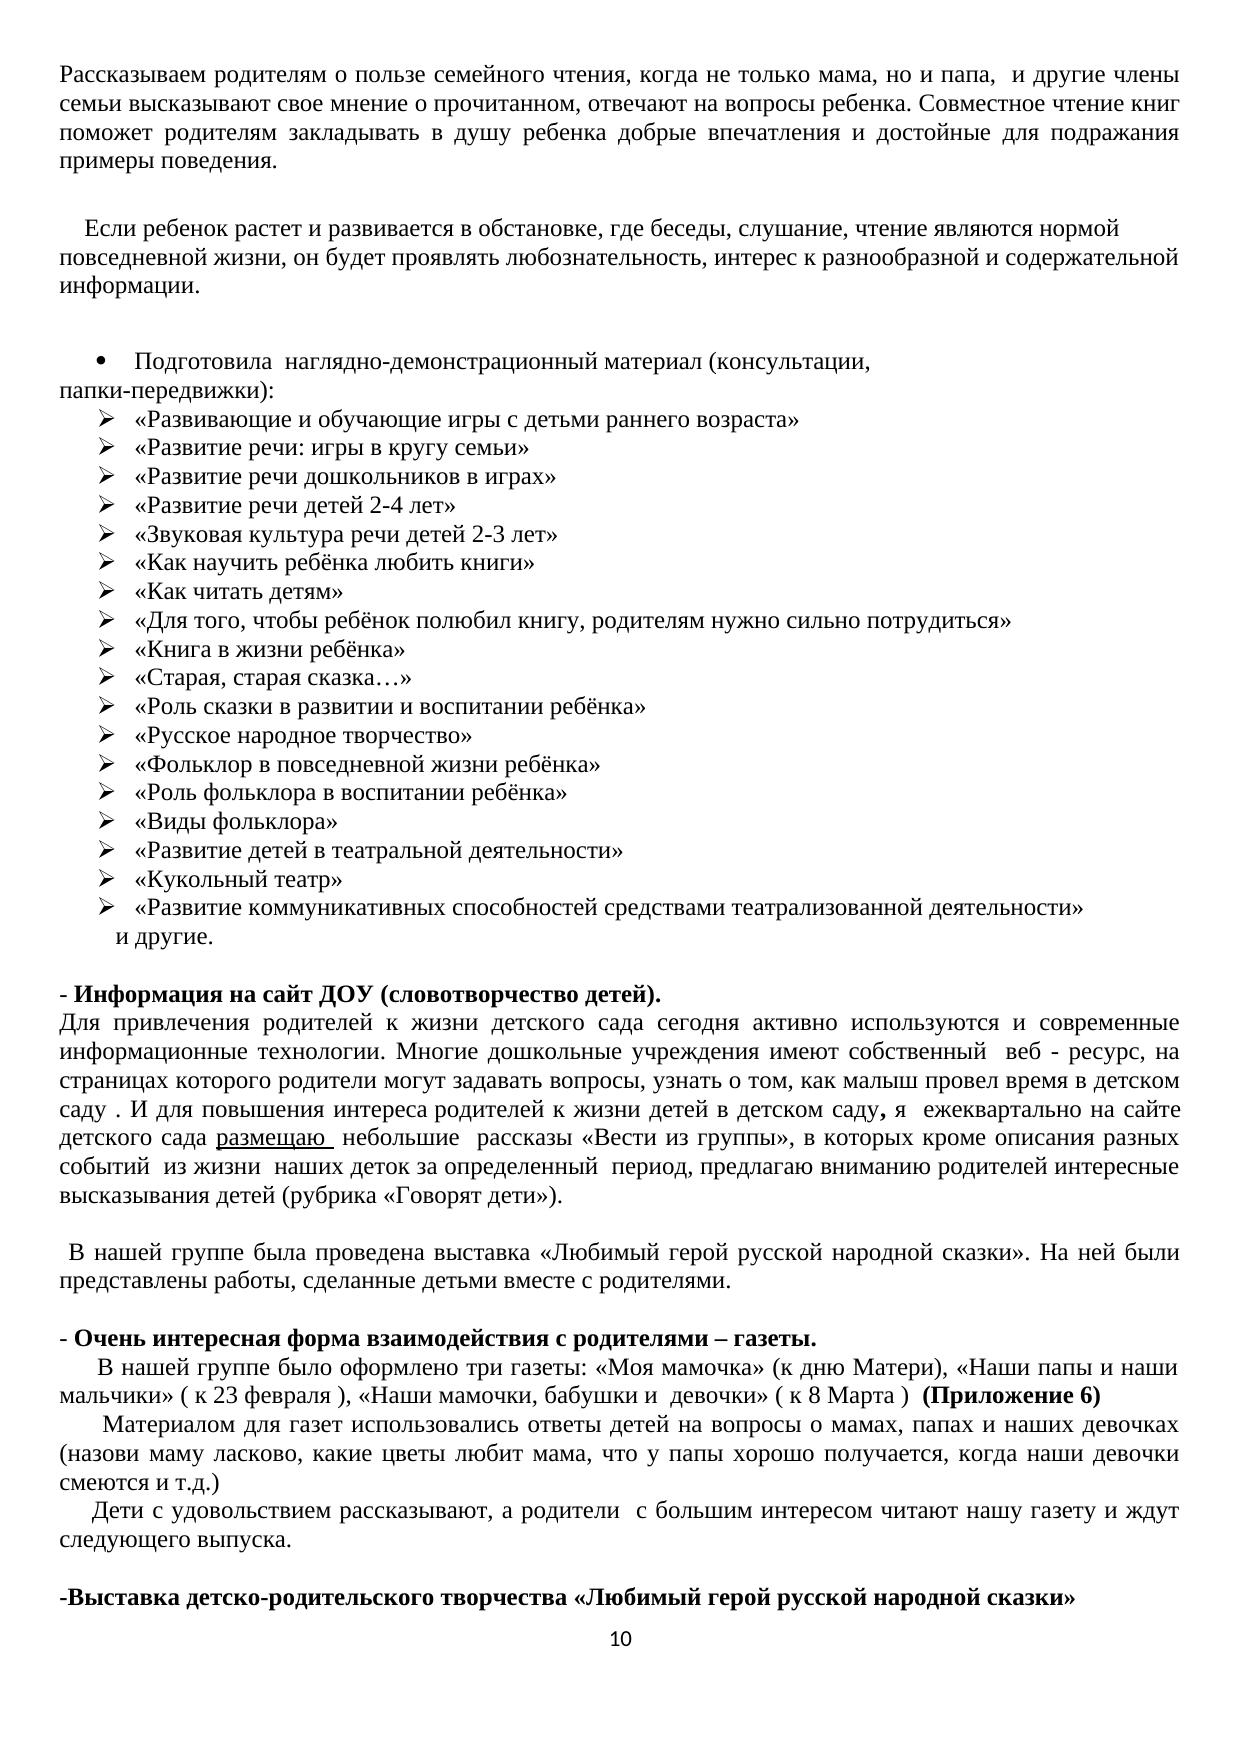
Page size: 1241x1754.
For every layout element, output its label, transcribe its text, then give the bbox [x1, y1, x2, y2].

text и другие. [97, 921, 1181, 950]
list «Роль сказки в развитии и воспитании ребёнка» [97, 691, 1181, 720]
list «Развитие речи дошкольников в играх» [97, 461, 1181, 490]
text Если ребенок растет и развивается в обстановке, где беседы, слушание, чтение являются нормой повседневной жизни, он будет проявлять любознательность, интерес к разнообразной и содержательной информации. [59, 213, 1181, 299]
list «Развивающие и обучающие игры с детьми раннего возраста» [97, 404, 1181, 432]
list «Виды фольклора» [97, 806, 1181, 835]
list «Для того, чтобы ребёнок полюбил книгу, родителям нужно сильно потрудиться» [97, 605, 1181, 634]
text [59, 59, 1181, 174]
list «Развитие речи детей 2-4 лет» [97, 490, 1181, 519]
text -Выставка детско-родительского творчества «Любимый герой русской народной сказки» [59, 1582, 1181, 1611]
list «Старая, старая сказка…» [97, 662, 1181, 691]
list «Кукольный театр» [97, 864, 1181, 892]
list Подготовила наглядно-демонстрационный материал (консультации, [97, 346, 1181, 375]
list «Фольклор в повседневной жизни ребёнка» [97, 749, 1181, 777]
text В нашей группе была проведена выставка «Любимый герой русской народной сказки». На ней были представлены работы, сделанные детьми вместе с родителями. [59, 1237, 1181, 1294]
list «Как читать детям» [97, 576, 1181, 605]
list «Развитие детей в театральной деятельности» [97, 835, 1181, 864]
list «Развитие коммуникативных способностей средствами театрализованной деятельности» [97, 892, 1181, 921]
list «Роль фольклора в воспитании ребёнка» [97, 777, 1181, 806]
list «Развитие речи: игры в кругу семьи» [97, 432, 1181, 461]
text - Информация на сайт ДОУ (словотворчество детей). [59, 979, 1181, 1007]
text - Очень интересная форма взаимодействия с родителями – газеты. [59, 1323, 1181, 1352]
list «Звуковая культура речи детей 2-3 лет» [97, 519, 1181, 547]
text папки-передвижки): [59, 375, 1181, 404]
text Дети с удовольствием рассказывают, а родители с большим интересом читают нашу газету и ждут следующего выпуска. [59, 1496, 1181, 1553]
list «Как научить ребёнка любить книги» [97, 547, 1181, 576]
list «Книга в жизни ребёнка» [97, 634, 1181, 662]
text В нашей группе было оформлено три газеты: «Моя мамочка» (к дню Матери), «Наши папы и наши мальчики» ( к 23 февраля ), «Наши мамочки, бабушки и девочки» ( к 8 Марта ) (Приложение 6) [59, 1352, 1181, 1409]
text Материалом для газет использовались ответы детей на вопросы о мамах, папах и наших девочках (назови маму ласково, какие цветы любит мама, что у папы хорошо получается, когда наши девочки смеются и т.д.) [59, 1409, 1181, 1496]
list «Русское народное творчество» [97, 720, 1181, 749]
text Для привлечения родителей к жизни детского сада сегодня активно используются и современные информационные технологии. Многие дошкольные учреждения имеют собственный веб - ресурс, на страницах которого родители могут задавать вопросы, узнать о том, как малыш провел время в детском саду . И для повышения интереса родителей к жизни детей в детском саду, я ежеквартально на сайте детского сада размещаю небольшие рассказы «Вести из группы», в которых кроме описания разных событий из жизни наших деток за определенный период, предлагаю вниманию родителей интересные высказывания детей (рубрика «Говорят дети»). [59, 1007, 1181, 1209]
